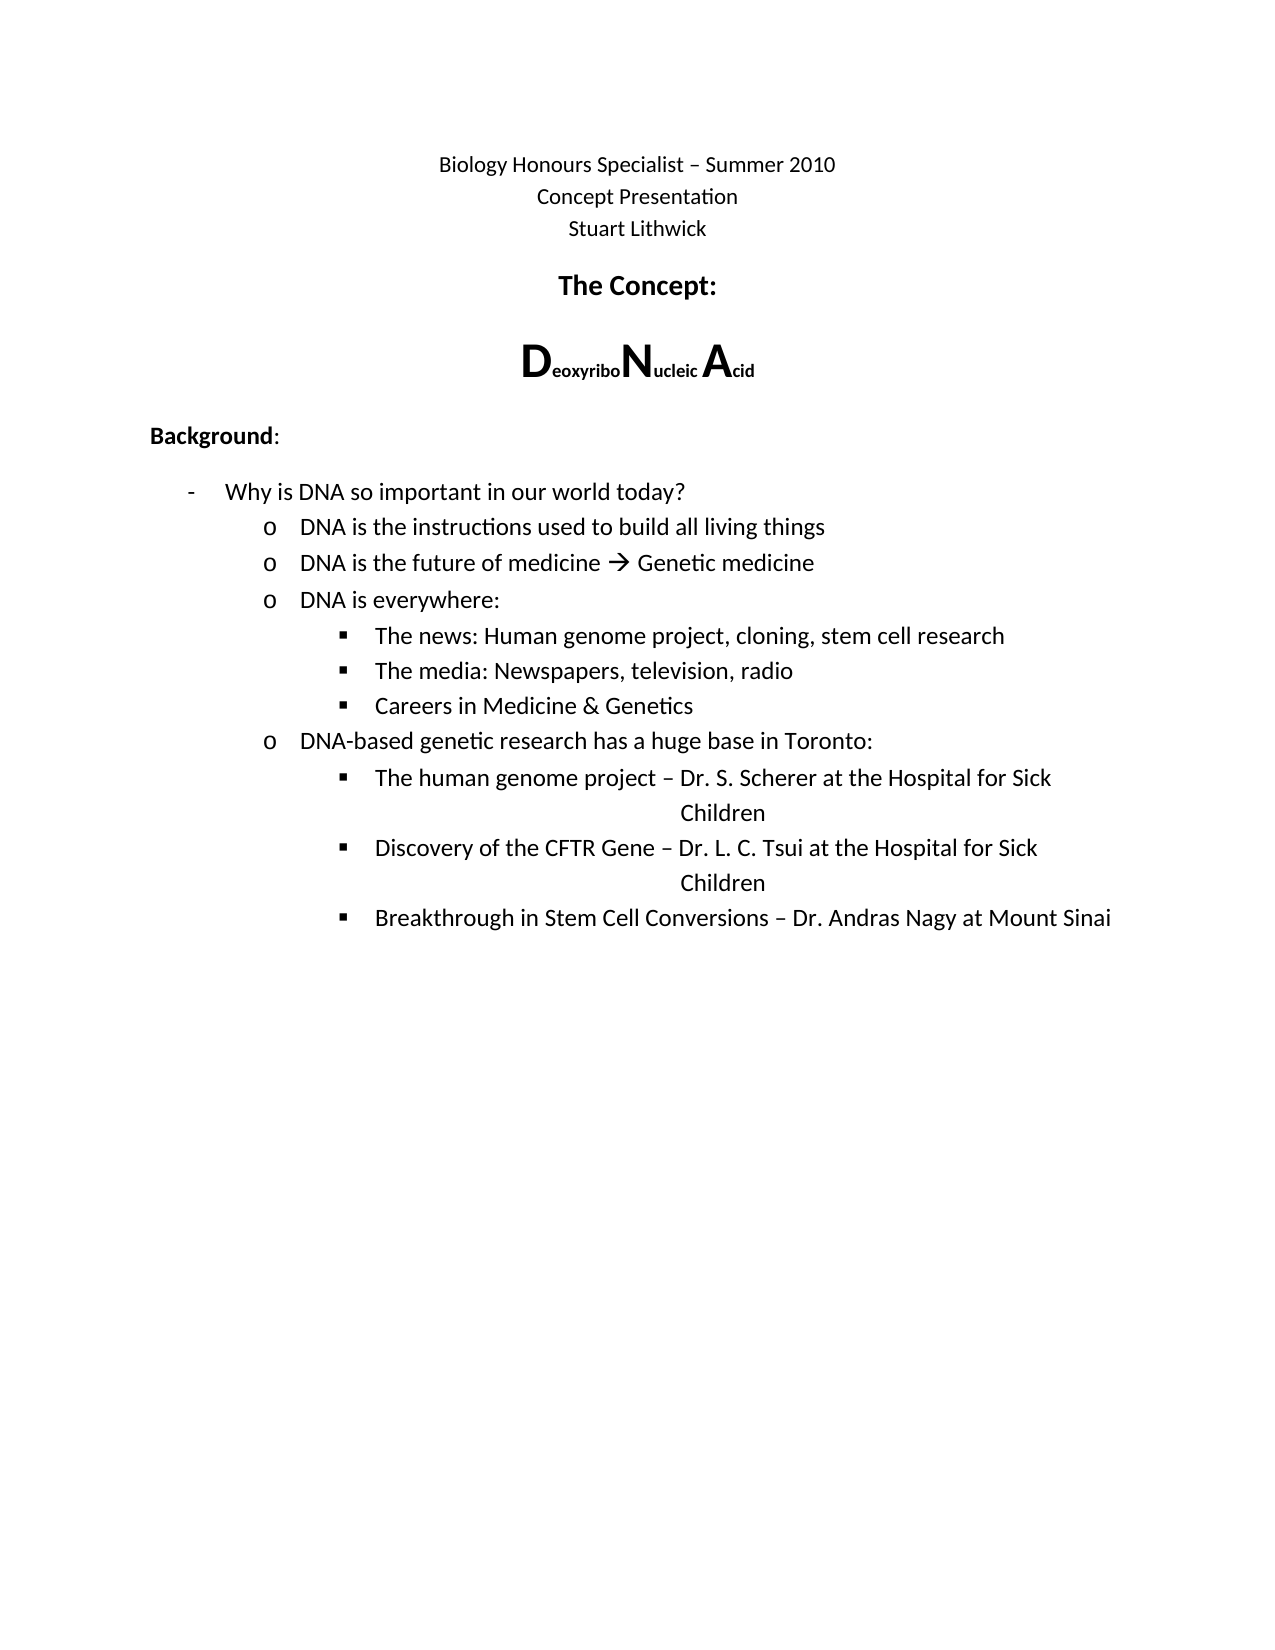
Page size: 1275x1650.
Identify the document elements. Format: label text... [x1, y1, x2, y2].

text The Concept: [150, 267, 1125, 303]
text DeoxyriboNucleic Acid [150, 329, 1125, 390]
list Breakthrough in Stem Cell Conversions – Dr. Andras Nagy at Mount Sinai [337, 902, 1125, 932]
list Why is DNA so important in our world today? [187, 476, 1125, 506]
list DNA is the future of medicine Genetic medicine [262, 547, 1125, 579]
list DNA-based genetic research has a huge base in Toronto: [262, 725, 1125, 757]
list Careers in Medicine & Genetics [337, 690, 1125, 721]
list DNA is the instructions used to build all living things [262, 511, 1125, 543]
list DNA is everywhere: [262, 584, 1125, 616]
list Discovery of the CFTR Gene – Dr. L. C. Tsui at the Hospital for Sick Children [337, 832, 1125, 897]
list The media: Newspapers, television, radio [337, 655, 1125, 686]
text Background: [150, 420, 1125, 451]
text Biology Honours Specialist – Summer 2010 Concept Presentation Stuart Lithwick [150, 150, 1125, 242]
list The human genome project – Dr. S. Scherer at the Hospital for Sick Children [337, 762, 1125, 827]
list The news: Human genome project, cloning, stem cell research [337, 620, 1125, 651]
